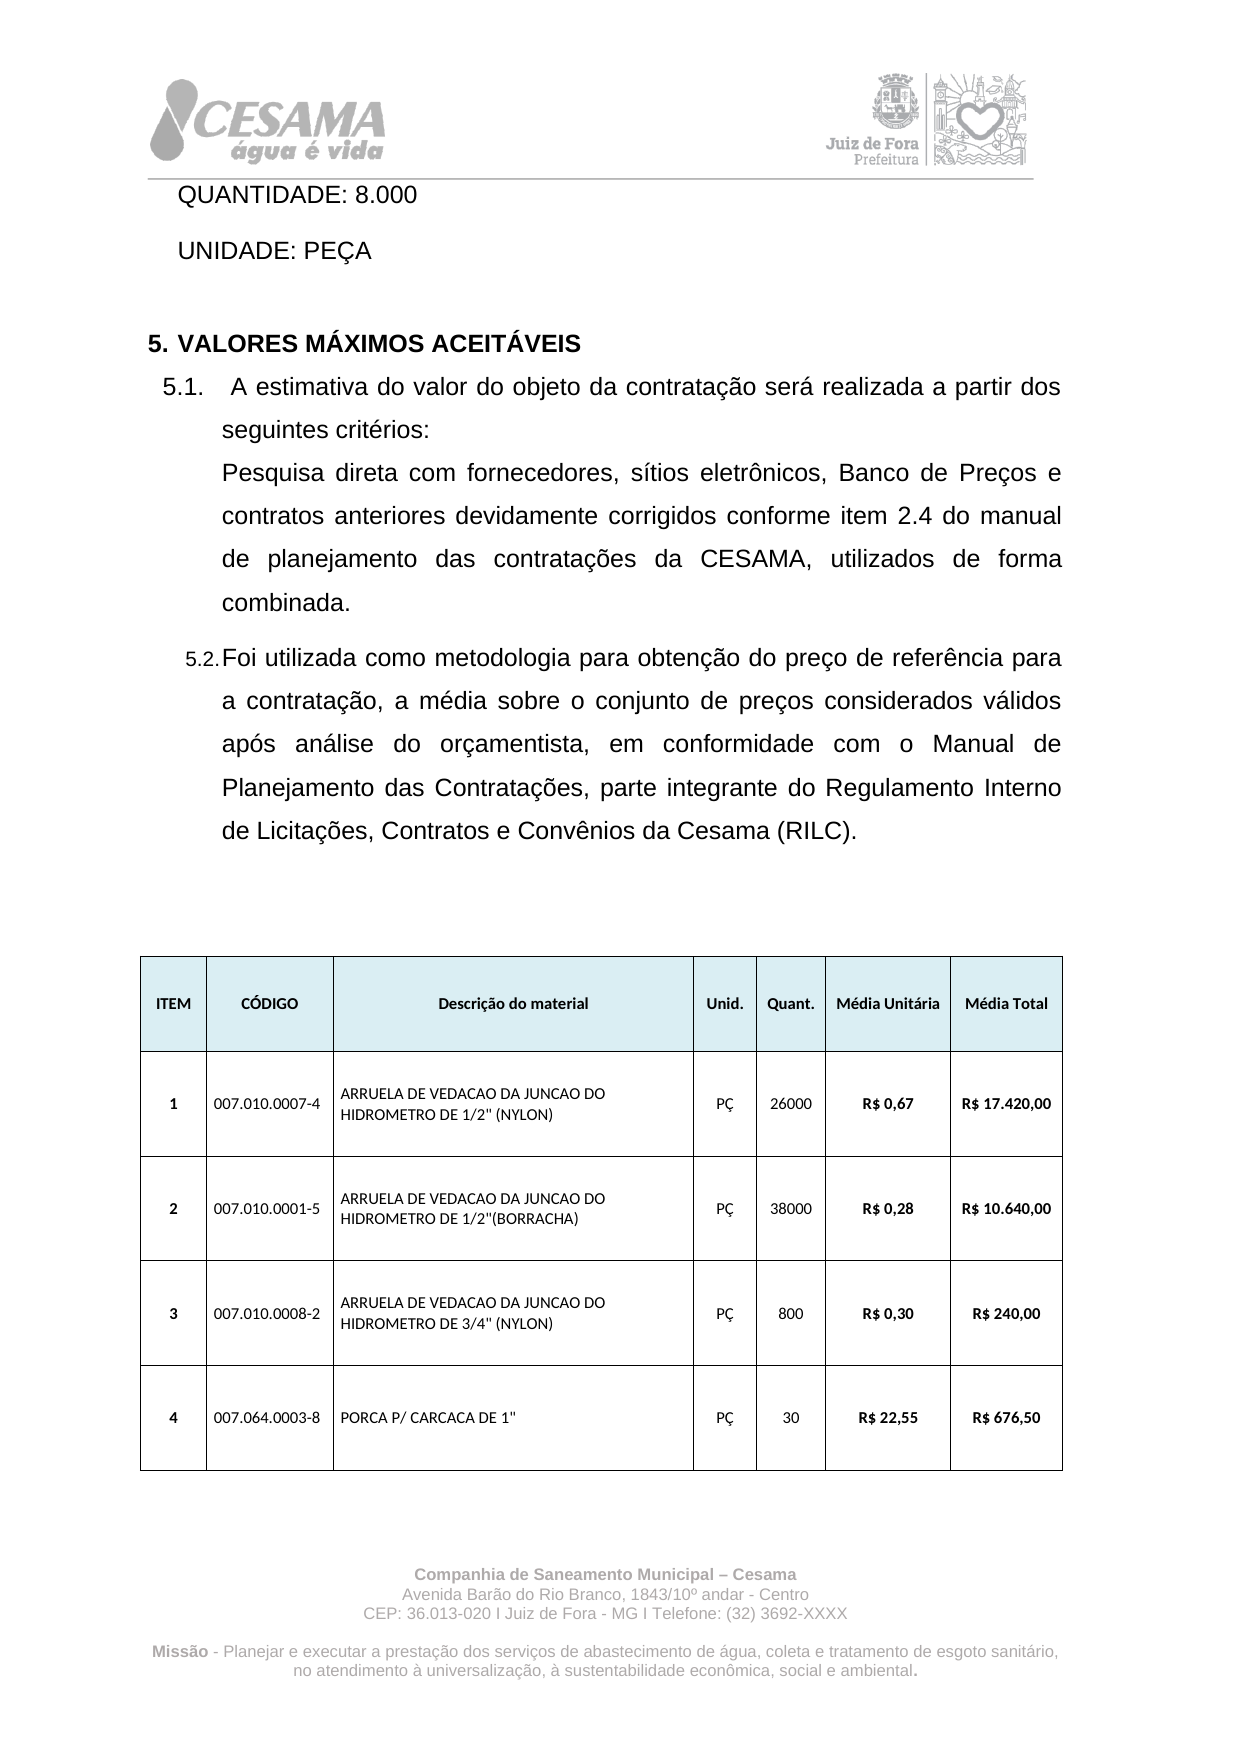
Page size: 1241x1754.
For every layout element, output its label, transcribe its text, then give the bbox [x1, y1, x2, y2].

table_cell 1 [141, 1052, 206, 1156]
list Pesquisa direta com fornecedores, sítios eletrônicos, Banco de Preços e contratos anteriores devidamente corrigidos conforme item 2.4 do manual de planejamento das contratações da CESAMA, utilizados de forma combinada. [222, 458, 1063, 616]
table_cell 800 [757, 1261, 825, 1365]
table_header Média Total [951, 957, 1062, 1051]
table_cell 26000 [757, 1052, 825, 1156]
table_cell PÇ [694, 1261, 756, 1365]
table_cell 007.010.0007-4 [207, 1052, 333, 1156]
list VALORES MÁXIMOS ACEITÁVEIS [148, 329, 1063, 357]
table_cell 30 [757, 1366, 825, 1470]
table_cell 2 [141, 1157, 206, 1260]
table_cell 007.010.0001-5 [207, 1157, 333, 1260]
table_header Descrição do material [334, 957, 693, 1051]
table_cell R$ 10.640,00 [951, 1157, 1062, 1260]
table_cell R$ 17.420,00 [951, 1052, 1062, 1156]
table_cell PORCA P/ CARCACA DE 1" [334, 1366, 693, 1470]
table_cell R$ 22,55 [826, 1366, 950, 1470]
table_cell PÇ [694, 1052, 756, 1156]
table_cell 007.064.0003-8 [207, 1366, 333, 1470]
table_cell 007.010.0008-2 [207, 1261, 333, 1365]
table_cell 4 [141, 1366, 206, 1470]
table_header Quant. [757, 957, 825, 1051]
table_cell 38000 [757, 1157, 825, 1260]
table_header Unid. [694, 957, 756, 1051]
text QUANTIDADE: 8.000 [177, 180, 1063, 209]
list A estimativa do valor do objeto da contratação será realizada a partir dos seguintes critérios: [162, 372, 1063, 444]
table_header ITEM [141, 957, 206, 1051]
table_cell R$ 240,00 [951, 1261, 1062, 1365]
table_header Média Unitária [826, 957, 950, 1051]
table_cell ARRUELA DE VEDACAO DA JUNCAO DO HIDROMETRO DE 1/2"(BORRACHA) [334, 1157, 693, 1260]
table_header CÓDIGO [207, 957, 333, 1051]
table_cell R$ 0,28 [826, 1157, 950, 1260]
table_cell PÇ [694, 1157, 756, 1260]
table_cell 3 [141, 1261, 206, 1365]
list Foi utilizada como metodologia para obtenção do preço de referência para a contratação, a média sobre o conjunto de preços considerados válidos após análise do orçamentista, em conformidade com o Manual de Planejamento das Contratações, parte integrante do Regulamento Interno de Licitações, Contratos e Convênios da Cesama (RILC). [185, 643, 1063, 844]
table_cell ARRUELA DE VEDACAO DA JUNCAO DO HIDROMETRO DE 3/4" (NYLON) [334, 1261, 693, 1365]
text UNIDADE: PEÇA [177, 236, 1063, 264]
table_cell R$ 0,67 [826, 1052, 950, 1156]
table_cell R$ 676,50 [951, 1366, 1062, 1470]
table_cell ARRUELA DE VEDACAO DA JUNCAO DO HIDROMETRO DE 1/2" (NYLON) [334, 1052, 693, 1156]
picture [147, 73, 1034, 180]
table_cell R$ 0,30 [826, 1261, 950, 1365]
table_cell PÇ [694, 1366, 756, 1470]
